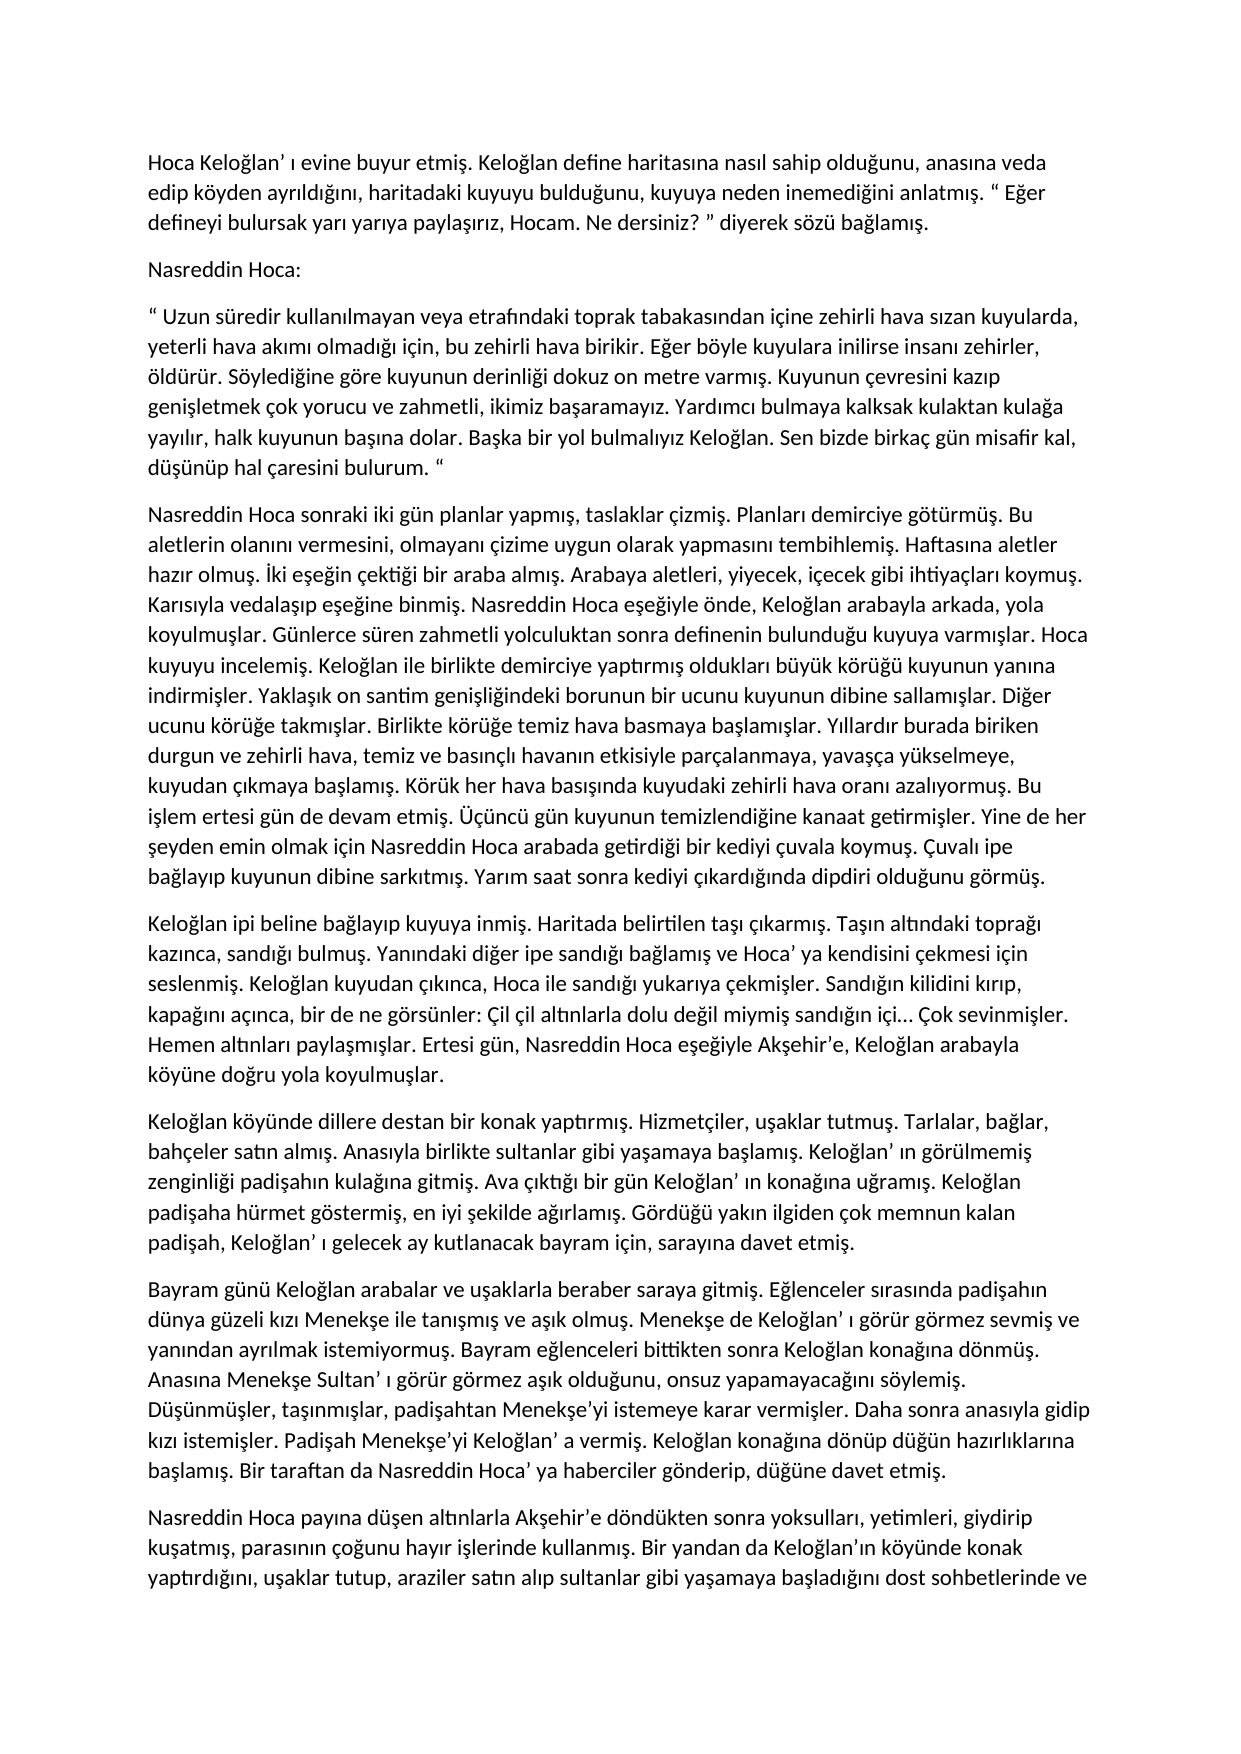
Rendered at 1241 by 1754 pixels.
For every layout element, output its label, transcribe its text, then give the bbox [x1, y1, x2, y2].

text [148, 1503, 1093, 1591]
text Bayram günü Keloğlan arabalar ve uşaklarla beraber saraya gitmiş. Eğlenceler sırasında padişahın dünya güzeli kızı Menekşe ile tanışmış ve aşık olmuş. Menekşe de Keloğlan’ ı görür görmez sevmiş ve yanından ayrılmak istemiyormuş. Bayram eğlenceleri bittikten sonra Keloğlan konağına dönmüş. Anasına Menekşe Sultan’ ı görür görmez aşık olduğunu, onsuz yapamayacağını söylemiş. Düşünmüşler, taşınmışlar, padişahtan Menekşe’yi istemeye karar vermişler. Daha sonra anasıyla gidip kızı istemişler. Padişah Menekşe’yi Keloğlan’ a vermiş. Keloğlan konağına dönüp düğün hazırlıklarına başlamış. Bir taraftan da Nasreddin Hoca’ ya haberciler gönderip, düğüne davet etmiş. [148, 1275, 1093, 1484]
text Nasreddin Hoca sonraki iki gün planlar yapmış, taslaklar çizmiş. Planları demirciye götürmüş. Bu aletlerin olanını vermesini, olmayanı çizime uygun olarak yapmasını tembihlemiş. Haftasına aletler hazır olmuş. İki eşeğin çektiği bir araba almış. Arabaya aletleri, yiyecek, içecek gibi ihtiyaçları koymuş. Karısıyla vedalaşıp eşeğine binmiş. Nasreddin Hoca eşeğiyle önde, Keloğlan arabayla arkada, yola koyulmuşlar. Günlerce süren zahmetli yolculuktan sonra definenin bulunduğu kuyuya varmışlar. Hoca kuyuyu incelemiş. Keloğlan ile birlikte demirciye yaptırmış oldukları büyük körüğü kuyunun yanına indirmişler. Yaklaşık on santim genişliğindeki borunun bir ucunu kuyunun dibine sallamışlar. Diğer ucunu körüğe takmışlar. Birlikte körüğe temiz hava basmaya başlamışlar. Yıllardır burada biriken durgun ve zehirli hava, temiz ve basınçlı havanın etkisiyle parçalanmaya, yavaşça yükselmeye, kuyudan çıkmaya başlamış. Körük her hava basışında kuyudaki zehirli hava oranı azalıyormuş. Bu işlem ertesi gün de devam etmiş. Üçüncü gün kuyunun temizlendiğine kanaat getirmişler. Yine de her şeyden emin olmak için Nasreddin Hoca arabada getirdiği bir kediyi çuvala koymuş. Çuvalı ipe bağlayıp kuyunun dibine sarkıtmış. Yarım saat sonra kediyi çıkardığında dipdiri olduğunu görmüş. [148, 500, 1093, 890]
text Keloğlan köyünde dillere destan bir konak yaptırmış. Hizmetçiler, uşaklar tutmuş. Tarlalar, bağlar, bahçeler satın almış. Anasıyla birlikte sultanlar gibi yaşamaya başlamış. Keloğlan’ ın görülmemiş zenginliği padişahın kulağına gitmiş. Ava çıktığı bir gün Keloğlan’ ın konağına uğramış. Keloğlan padişaha hürmet göstermiş, en iyi şekilde ağırlamış. Gördüğü yakın ilgiden çok memnun kalan padişah, Keloğlan’ ı gelecek ay kutlanacak bayram için, sarayına davet etmiş. [148, 1107, 1093, 1256]
text Hoca Keloğlan’ ı evine buyur etmiş. Keloğlan define haritasına nasıl sahip olduğunu, anasına veda edip köyden ayrıldığını, haritadaki kuyuyu bulduğunu, kuyuya neden inemediğini anlatmış. “ Eğer defineyi bulursak yarı yarıya paylaşırız, Hocam. Ne dersiniz? ” diyerek sözü bağlamış. [148, 148, 1093, 236]
text Nasreddin Hoca: [148, 255, 1093, 283]
text Keloğlan ipi beline bağlayıp kuyuya inmiş. Haritada belirtilen taşı çıkarmış. Taşın altındaki toprağı kazınca, sandığı bulmuş. Yanındaki diğer ipe sandığı bağlamış ve Hoca’ ya kendisini çekmesi için seslenmiş. Keloğlan kuyudan çıkınca, Hoca ile sandığı yukarıya çekmişler. Sandığın kilidini kırıp, kapağını açınca, bir de ne görsünler: Çil çil altınlarla dolu değil miymiş sandığın içi… Çok sevinmişler. Hemen altınları paylaşmışlar. Ertesi gün, Nasreddin Hoca eşeğiyle Akşehir’e, Keloğlan arabayla köyüne doğru yola koyulmuşlar. [148, 909, 1093, 1088]
text “ Uzun süredir kullanılmayan veya etrafındaki toprak tabakasından içine zehirli hava sızan kuyularda, yeterli hava akımı olmadığı için, bu zehirli hava birikir. Eğer böyle kuyulara inilirse insanı zehirler, öldürür. Söylediğine göre kuyunun derinliği dokuz on metre varmış. Kuyunun çevresini kazıp genişletmek çok yorucu ve zahmetli, ikimiz başaramayız. Yardımcı bulmaya kalksak kulaktan kulağa yayılır, halk kuyunun başına dolar. Başka bir yol bulmalıyız Keloğlan. Sen bizde birkaç gün misafir kal, düşünüp hal çaresini bulurum. “ [148, 302, 1093, 481]
